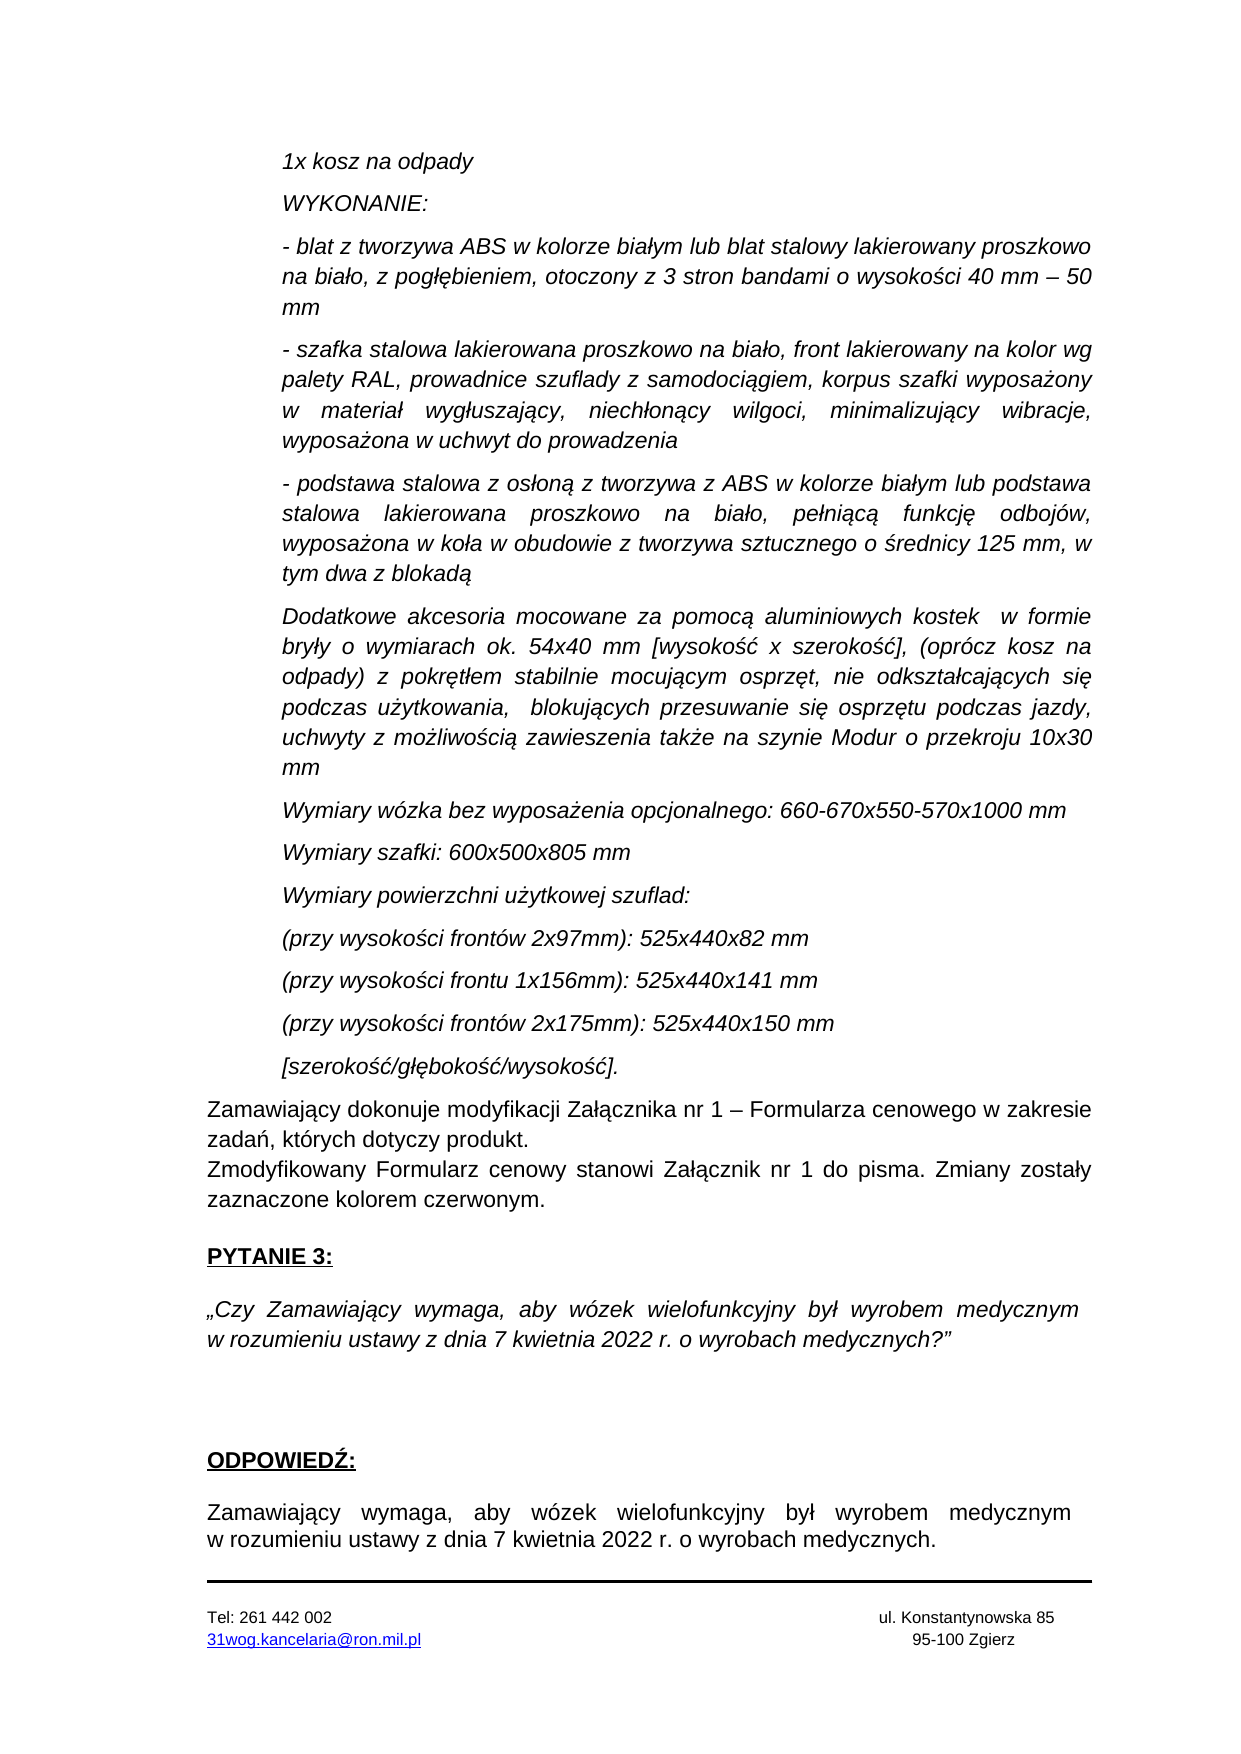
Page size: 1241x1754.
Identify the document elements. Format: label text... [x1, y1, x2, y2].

text 1x kosz na odpady [282, 148, 1092, 174]
text Zmodyfikowany Formularz cenowy stanowi Załącznik nr 1 do pisma. Zmiany zostały zaznaczone kolorem czerwonym. [207, 1156, 1092, 1213]
text WYKONANIE: [282, 190, 1092, 217]
text (przy wysokości frontów 2x97mm): 525x440x82 mm [282, 925, 1092, 951]
text (przy wysokości frontu 1x156mm): 525x440x141 mm [282, 967, 1092, 994]
text ODPOWIEDŹ: [207, 1447, 1092, 1473]
text Wymiary szafki: 600x500x805 mm [282, 839, 1092, 866]
text - blat z tworzywa ABS w kolorze białym lub blat stalowy lakierowany proszkowo na biało, z pogłębieniem, otoczony z 3 stron bandami o wysokości 40 mm – 50 mm [282, 233, 1092, 320]
text Wymiary wózka bez wyposażenia opcjonalnego: 660-670x550-570x1000 mm [282, 797, 1092, 823]
text (przy wysokości frontów 2x175mm): 525x440x150 mm [282, 1010, 1092, 1037]
text - podstawa stalowa z osłoną z tworzywa z ABS w kolorze białym lub podstawa stalowa lakierowana proszkowo na biało, pełniącą funkcję odbojów, wyposażona w koła w obudowie z tworzywa sztucznego o średnicy 125 mm, w tym dwa z blokadą [282, 469, 1092, 587]
text Dodatkowe akcesoria mocowane za pomocą aluminiowych kostek w formie bryły o wymiarach ok. 54x40 mm [wysokość x szerokość], (oprócz kosz na odpady) z pokrętłem stabilnie mocującym osprzęt, nie odkształcających się podczas użytkowania, blokujących przesuwanie się osprzętu podczas jazdy, uchwyty z możliwością zawieszenia także na szynie Modur o przekroju 10x30 mm [282, 603, 1092, 780]
text Zamawiający wymaga, aby wózek wielofunkcyjny był wyrobem medycznym w rozumieniu ustawy z dnia 7 kwietnia 2022 r. o wyrobach medycznych. [207, 1499, 1092, 1552]
text - szafka stalowa lakierowana proszkowo na biało, front lakierowany na kolor wg palety RAL, prowadnice szuflady z samodociągiem, korpus szafki wyposażony w materiał wygłuszający, niechłonący wilgoci, minimalizujący wibracje, wyposażona w uchwyt do prowadzenia [282, 336, 1092, 453]
text „Czy Zamawiający wymaga, aby wózek wielofunkcyjny był wyrobem medycznym w rozumieniu ustawy z dnia 7 kwietnia 2022 r. o wyrobach medycznych?” [207, 1296, 1092, 1352]
text PYTANIE 3: [207, 1243, 1092, 1269]
text Zamawiający dokonuje modyfikacji Załącznika nr 1 – Formularza cenowego w zakresie zadań, których dotyczy produkt. [207, 1096, 1092, 1152]
text Wymiary powierzchni użytkowej szuflad: [282, 882, 1092, 908]
text [szerokość/głębokość/wysokość]. [282, 1053, 1092, 1079]
